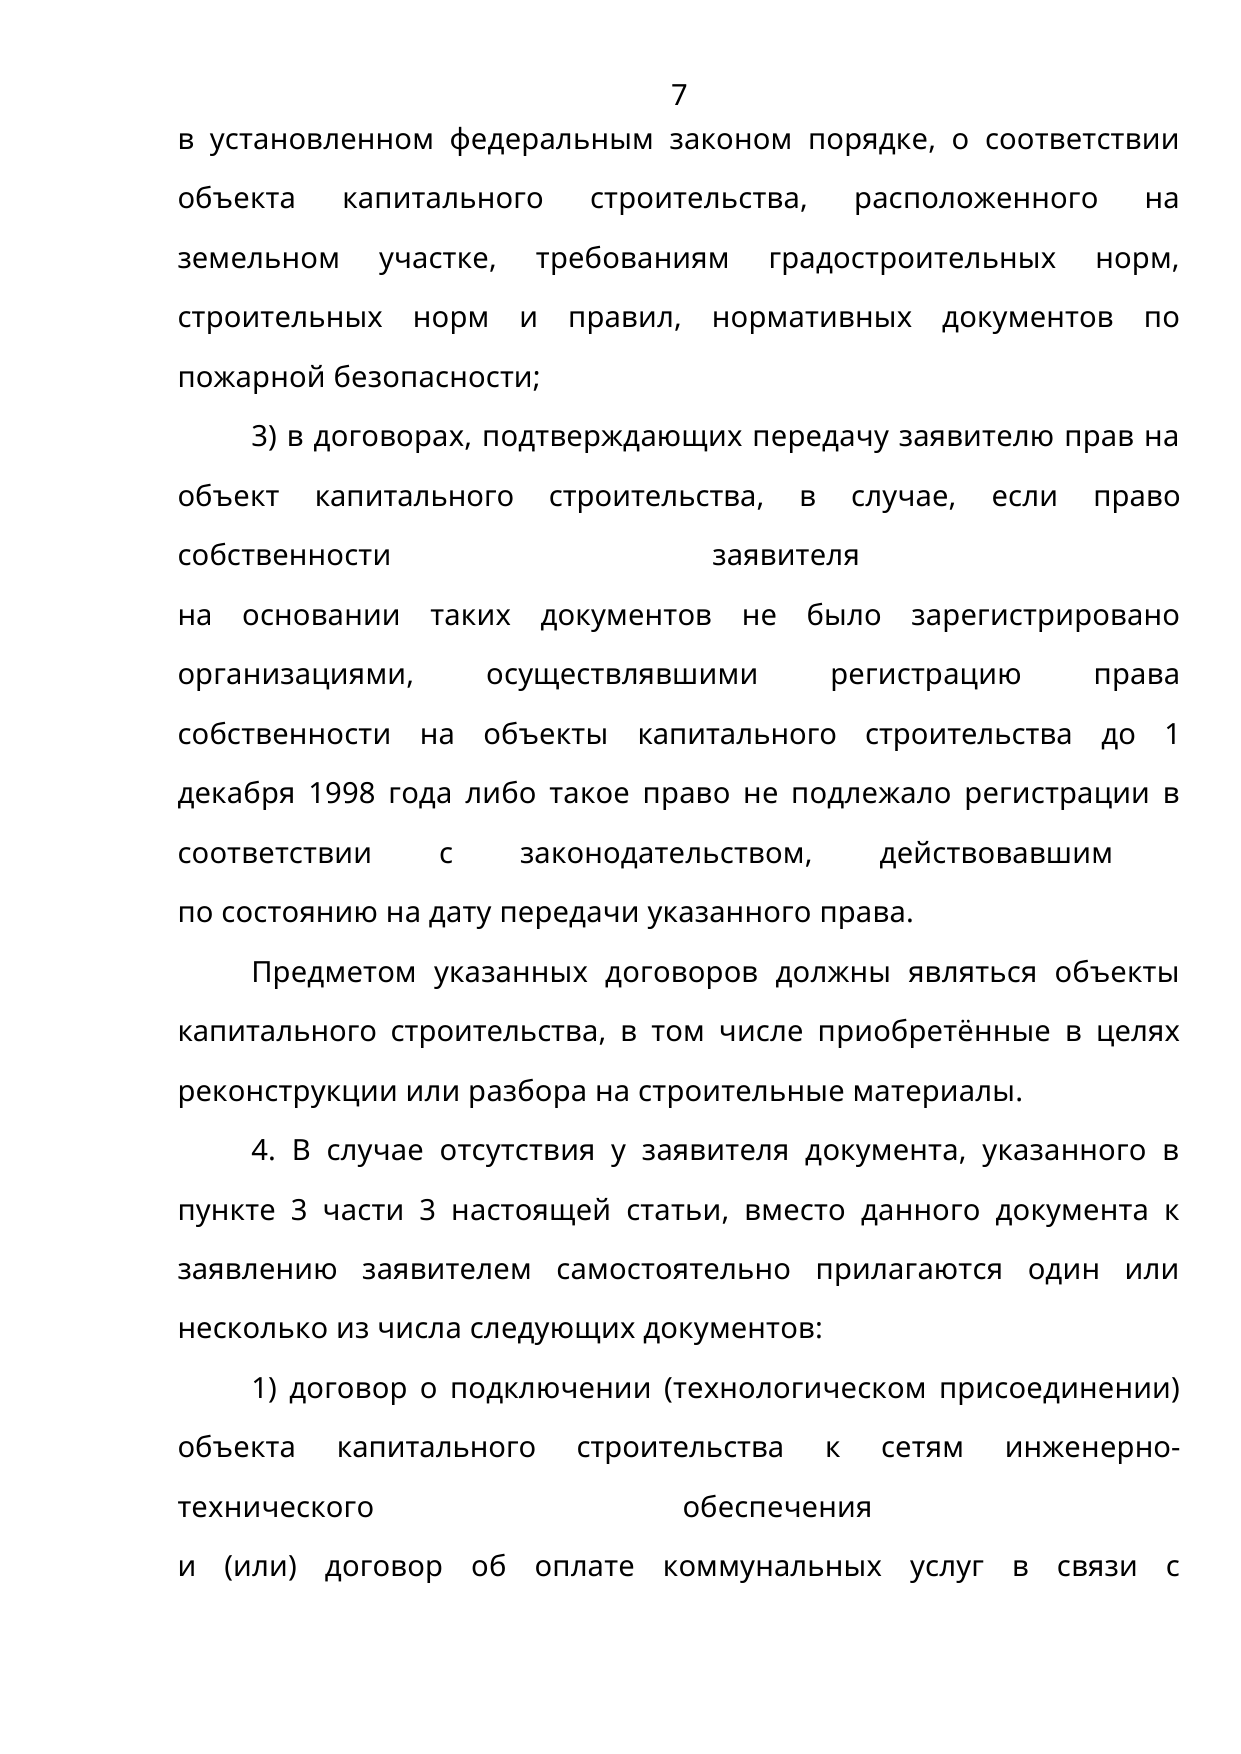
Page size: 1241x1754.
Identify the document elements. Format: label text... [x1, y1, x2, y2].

text 3) в договорах, подтверждающих передачу заявителю прав на объект капитального строительства, в случае, если право собственности заявителя на основании таких документов не было зарегистрировано организациями, осуществлявшими регистрацию права собственности на объекты капитального строительства до 1 декабря 1998 года либо такое право не подлежало регистрации в соответствии с законодательством, действовавшим по состоянию на дату передачи указанного права. [177, 416, 1181, 931]
text 4. В случае отсутствия у заявителя документа, указанного в пункте 3 части 3 настоящей статьи, вместо данного документа к заявлению заявителем самостоятельно прилагаются один или несколько из числа следующих документов: [177, 1129, 1181, 1347]
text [177, 118, 1181, 396]
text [177, 1367, 1181, 1585]
text Предметом указанных договоров должны являться объекты капитального строительства, в том числе приобретённые в целях реконструкции или разбора на строительные материалы. [177, 951, 1181, 1109]
